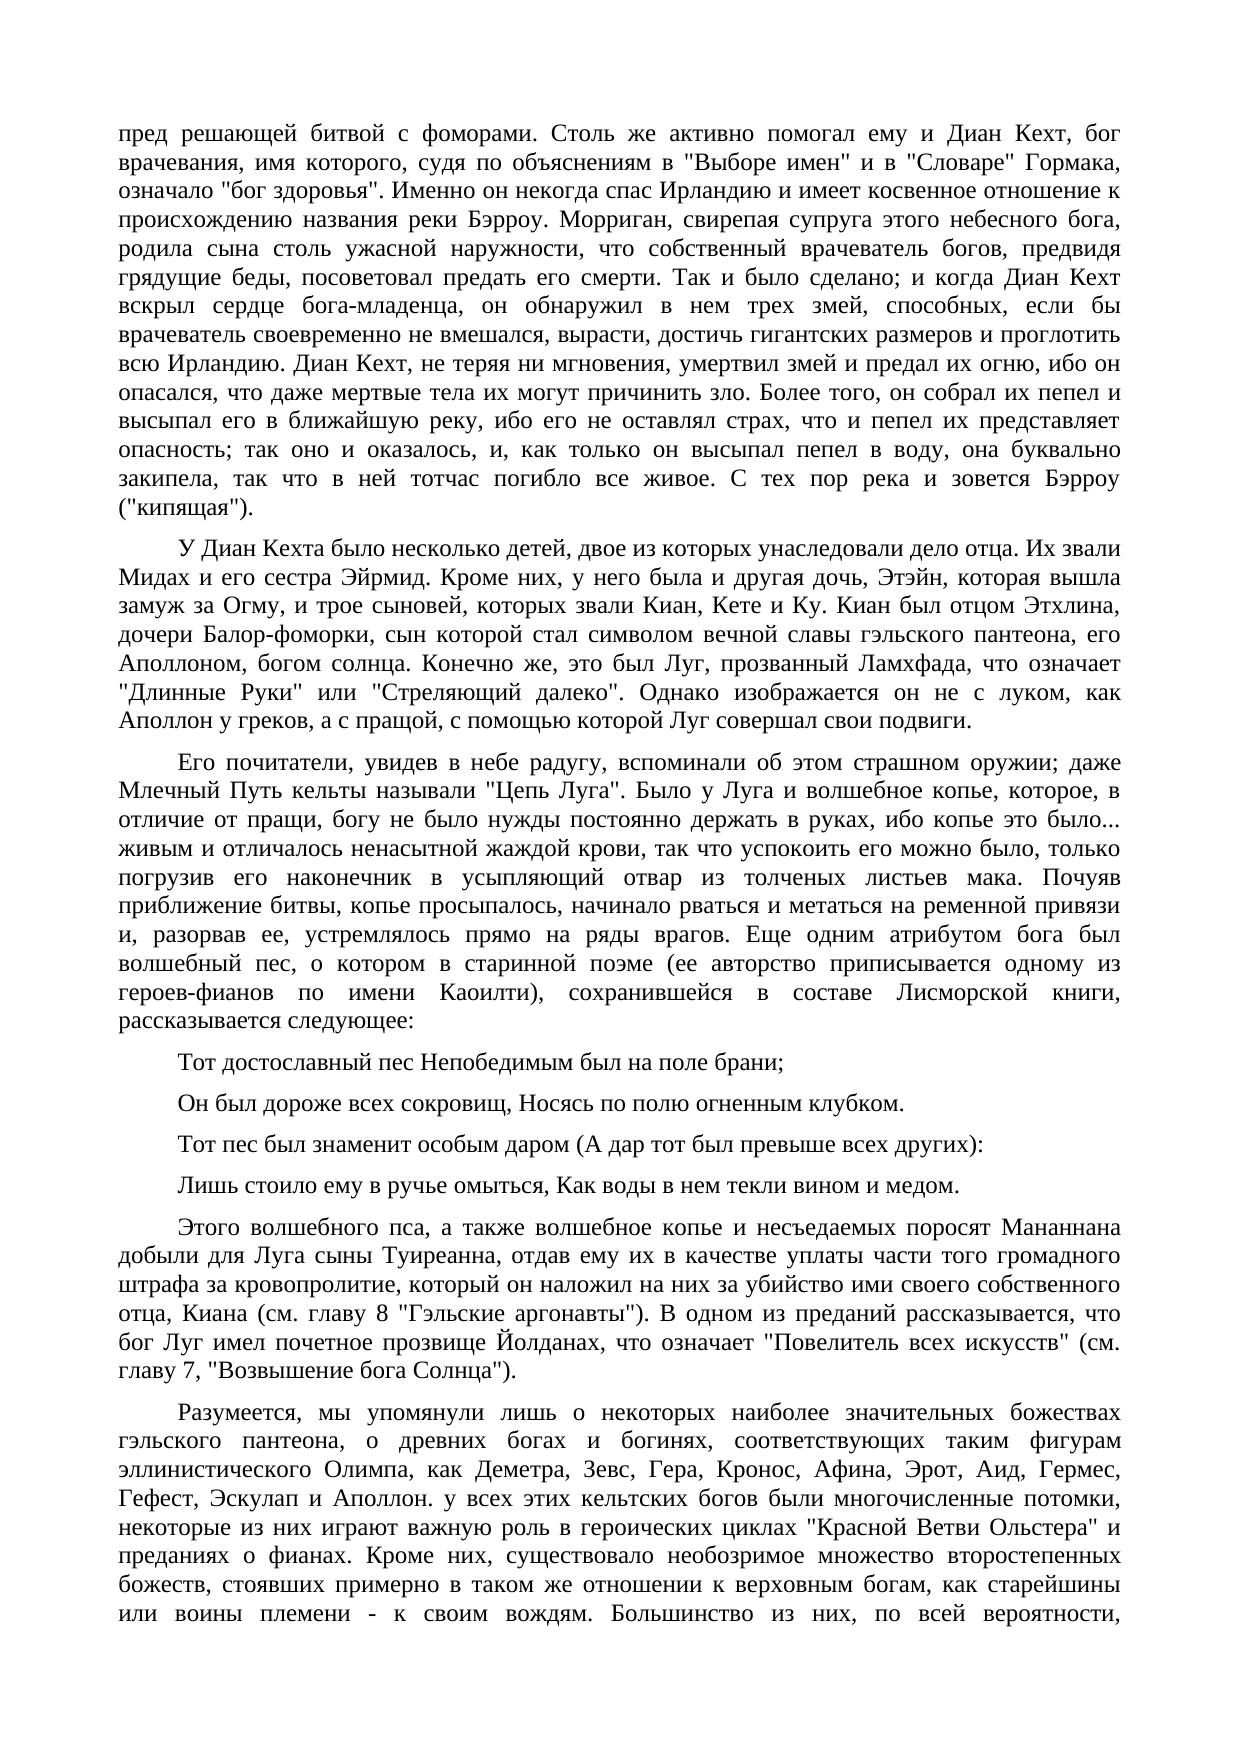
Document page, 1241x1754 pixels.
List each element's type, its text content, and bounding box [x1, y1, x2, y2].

text Его почитатели, увидев в небе радугу, вспоминали об этом страшном оружии; даже Млечный Путь кельты называли "Цепь Луга". Было у Луга и волшебное копье, которое, в отличие от пращи, богу не было нужды постоянно держать в руках, ибо копье это было... живым и отличалось ненасытной жаждой крови, так что успокоить его можно было, только погрузив его наконечник в усыпляющий отвар из толченых листьев мака. Почуяв приближение битвы, копье просыпалось, начинало рваться и метаться на ременной привязи и, разорвав ее, устремлялось прямо на ряды врагов. Еще одним атрибутом бога был волшебный пес, о котором в старинной поэме (ее авторство приписывается одному из героев-фианов по имени Каоилти), сохранившейся в составе Лисморской книги, рассказывается следующее: [118, 747, 1122, 1034]
text Он был дороже всех сокровищ, Носясь по полю огненным клубком. [118, 1088, 1122, 1117]
text Лишь стоило ему в ручье омыться, Как воды в нем текли вином и медом. [118, 1171, 1122, 1199]
text У Диан Кехта было несколько детей, двое из которых унаследовали дело отца. Их звали Мидах и его сестра Эйрмид. Кроме них, у него была и другая дочь, Этэйн, которая вышла замуж за Огму, и трое сыновей, которых звали Киан, Кете и Ку. Киан был отцом Этхлина, дочери Балор-фоморки, сын которой стал символом вечной славы гэльского пантеона, его Аполлоном, богом солнца. Конечно же, это был Луг, прозванный Ламхфада, что означает "Длинные Руки" или "Стреляющий далеко". Однако изображается он не с луком, как Аполлон у греков, а с пращой, с помощью которой Луг совершал свои подвиги. [118, 533, 1122, 734]
text Этого волшебного пса, а также волшебное копье и несъедаемых поросят Мананнана добыли для Луга сыны Туиреанна, отдав ему их в качестве уплаты части того громадного штрафа за кровопролитие, который он наложил на них за убийство ими своего собственного отца, Киана (см. главу 8 "Гэльские аргонавты"). В одном из преданий рассказывается, что бог Луг имел почетное прозвище Йолданах, что означает "Повелитель всех искусств" (см. главу 7, "Возвышение бога Солнца"). [118, 1212, 1122, 1384]
text Тот достославный пес Непобедимым был на поле брани; [118, 1047, 1122, 1076]
text Тот пес был знаменит особым даром (А дар тот был превыше всех других): [118, 1129, 1122, 1158]
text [118, 1397, 1122, 1627]
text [118, 118, 1122, 521]
